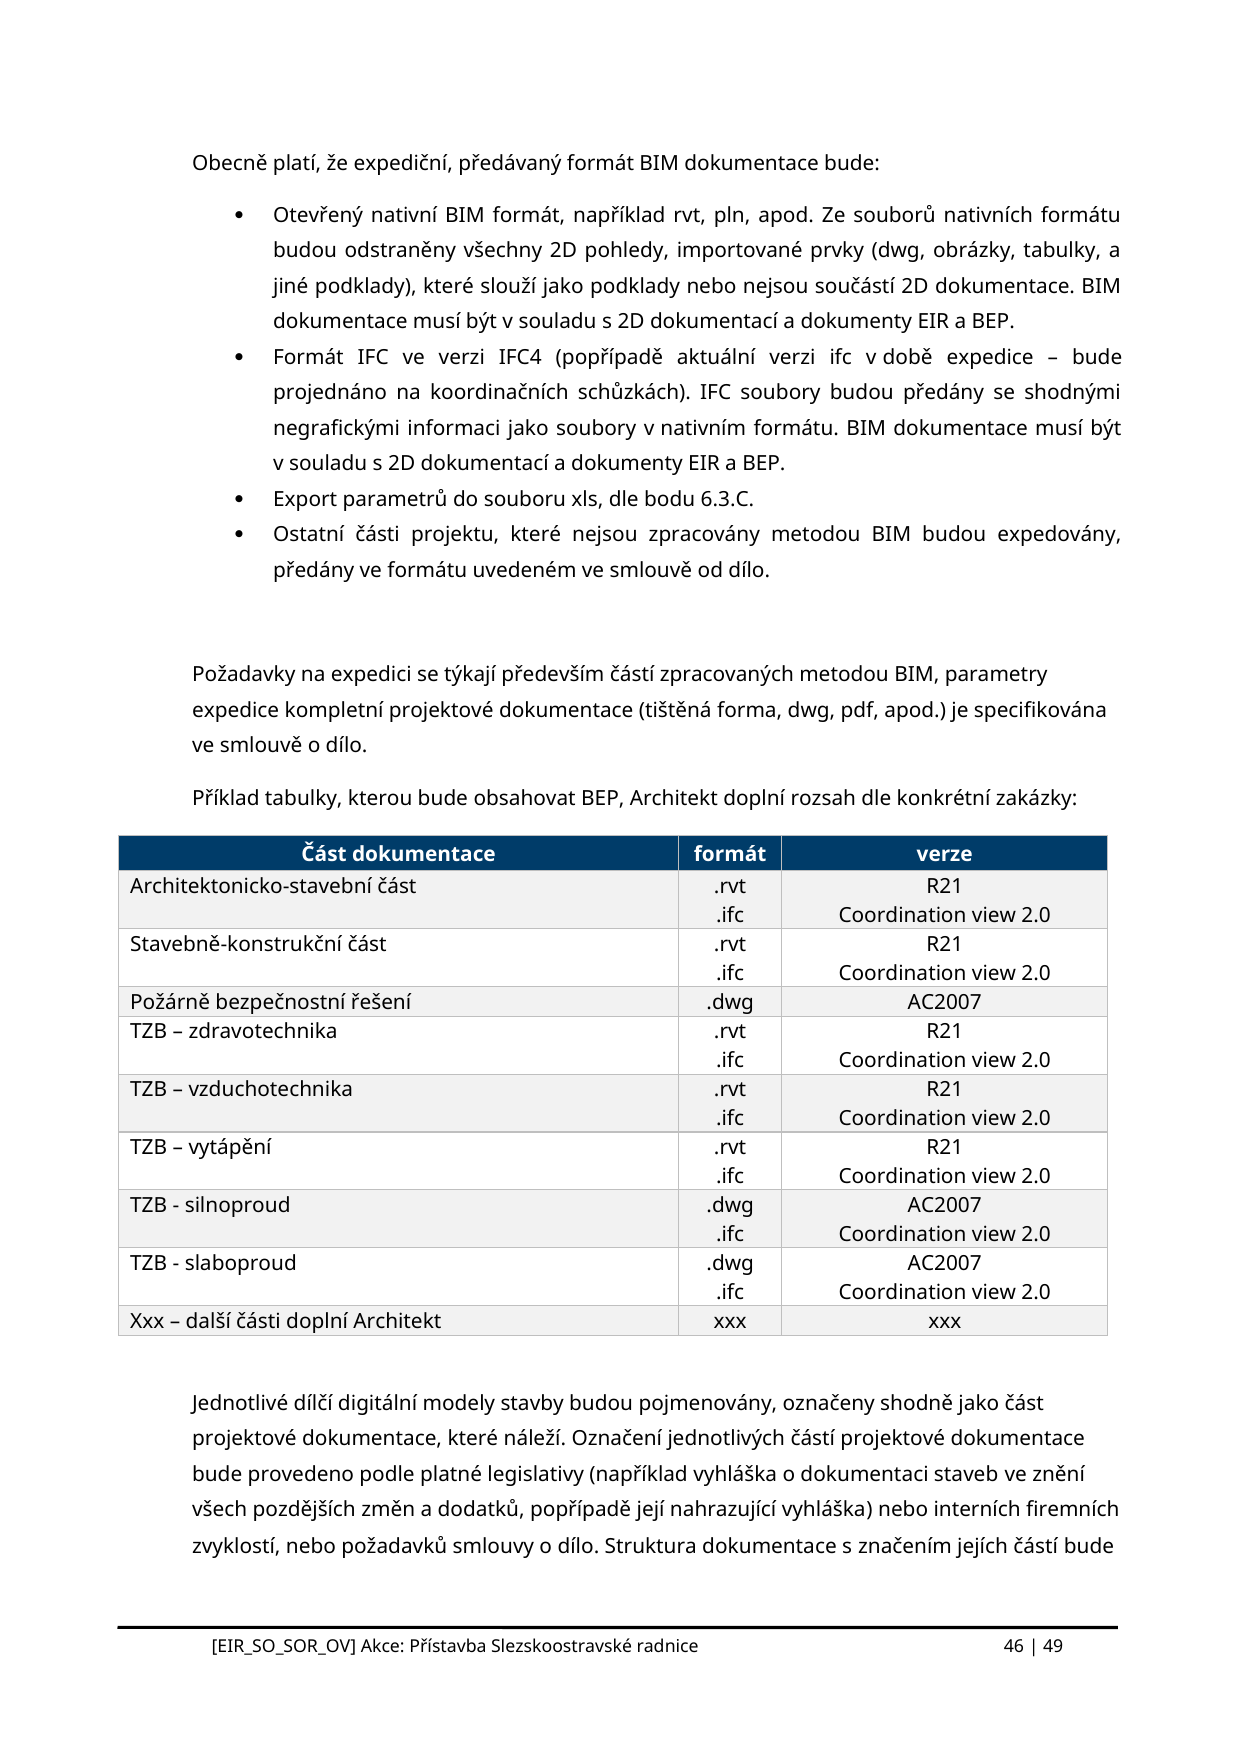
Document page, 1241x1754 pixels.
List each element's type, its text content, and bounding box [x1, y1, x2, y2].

table_cell TZB - slaboproud [119, 1248, 678, 1305]
table_cell .dwg .ifc [679, 1248, 781, 1305]
table_cell TZB – zdravotechnika [119, 1017, 678, 1073]
table_cell AC2007 [782, 987, 1107, 1016]
table_cell Xxx – další části doplní Architekt [119, 1306, 678, 1335]
table_cell xxx [782, 1306, 1107, 1335]
table_cell .rvt .ifc [679, 929, 781, 986]
text Obecně platí, že expediční, předávaný formát BIM dokumentace bude: [192, 148, 1122, 176]
table_cell xxx [679, 1306, 781, 1335]
table_cell .dwg .ifc [679, 1190, 781, 1247]
table_cell AC2007 Coordination view 2.0 [782, 1248, 1107, 1305]
table_cell R21 Coordination view 2.0 [782, 871, 1107, 928]
list Otevřený nativní BIM formát, například rvt, pln, apod. Ze souborů nativních formátu budou odstraněny všechny 2D pohledy, importované prvky (dwg, obrázky, tabulky, a jiné podklady), které slouží jako podklady nebo nejsou součástí 2D dokumentace. BIM dokumentace musí být v souladu s 2D dokumentací a dokumenty EIR a BEP. [235, 200, 1122, 335]
table_cell AC2007 Coordination view 2.0 [782, 1190, 1107, 1247]
table_cell TZB – vzduchotechnika [119, 1075, 678, 1131]
list Ostatní části projektu, které nejsou zpracovány metodou BIM budou expedovány, předány ve formátu uvedeném ve smlouvě od dílo. [235, 519, 1122, 583]
table_cell Architektonicko-stavební část [119, 871, 678, 928]
list Formát IFC ve verzi IFC4 (popřípadě aktuální verzi ifc v době expedice – bude projednáno na koordinačních schůzkách). IFC soubory budou předány se shodnými negrafickými informaci jako soubory v nativním formátu. BIM dokumentace musí být v souladu s 2D dokumentací a dokumenty EIR a BEP. [235, 342, 1122, 477]
table_header Část dokumentace [119, 836, 678, 870]
table_cell .rvt .ifc [679, 1075, 781, 1131]
table_cell R21 Coordination view 2.0 [782, 1017, 1107, 1073]
table_cell Požárně bezpečnostní řešení [119, 987, 678, 1016]
text Požadavky na expedici se týkají především částí zpracovaných metodou BIM, parametry expedice kompletní projektové dokumentace (tištěná forma, dwg, pdf, apod.) je specifikována ve smlouvě o dílo. [192, 659, 1122, 759]
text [192, 1388, 1122, 1560]
table_header formát [679, 836, 781, 870]
table_cell TZB - silnoproud [119, 1190, 678, 1247]
table_cell TZB – vytápění [119, 1133, 678, 1189]
table_cell .rvt .ifc [679, 1017, 781, 1073]
table_cell .rvt .ifc [679, 1133, 781, 1189]
table_cell Stavebně-konstrukční část [119, 929, 678, 986]
table_header verze [782, 836, 1107, 870]
list Export parametrů do souboru xls, dle bodu 6.3.C. [235, 484, 1122, 512]
text Příklad tabulky, kterou bude obsahovat BEP, Architekt doplní rozsah dle konkrétní zakázky: [192, 783, 1122, 811]
table_cell .rvt .ifc [679, 871, 781, 928]
table_cell .dwg [679, 987, 781, 1016]
table_cell R21 Coordination view 2.0 [782, 1133, 1107, 1189]
table_cell R21 Coordination view 2.0 [782, 929, 1107, 986]
table_cell R21 Coordination view 2.0 [782, 1075, 1107, 1131]
